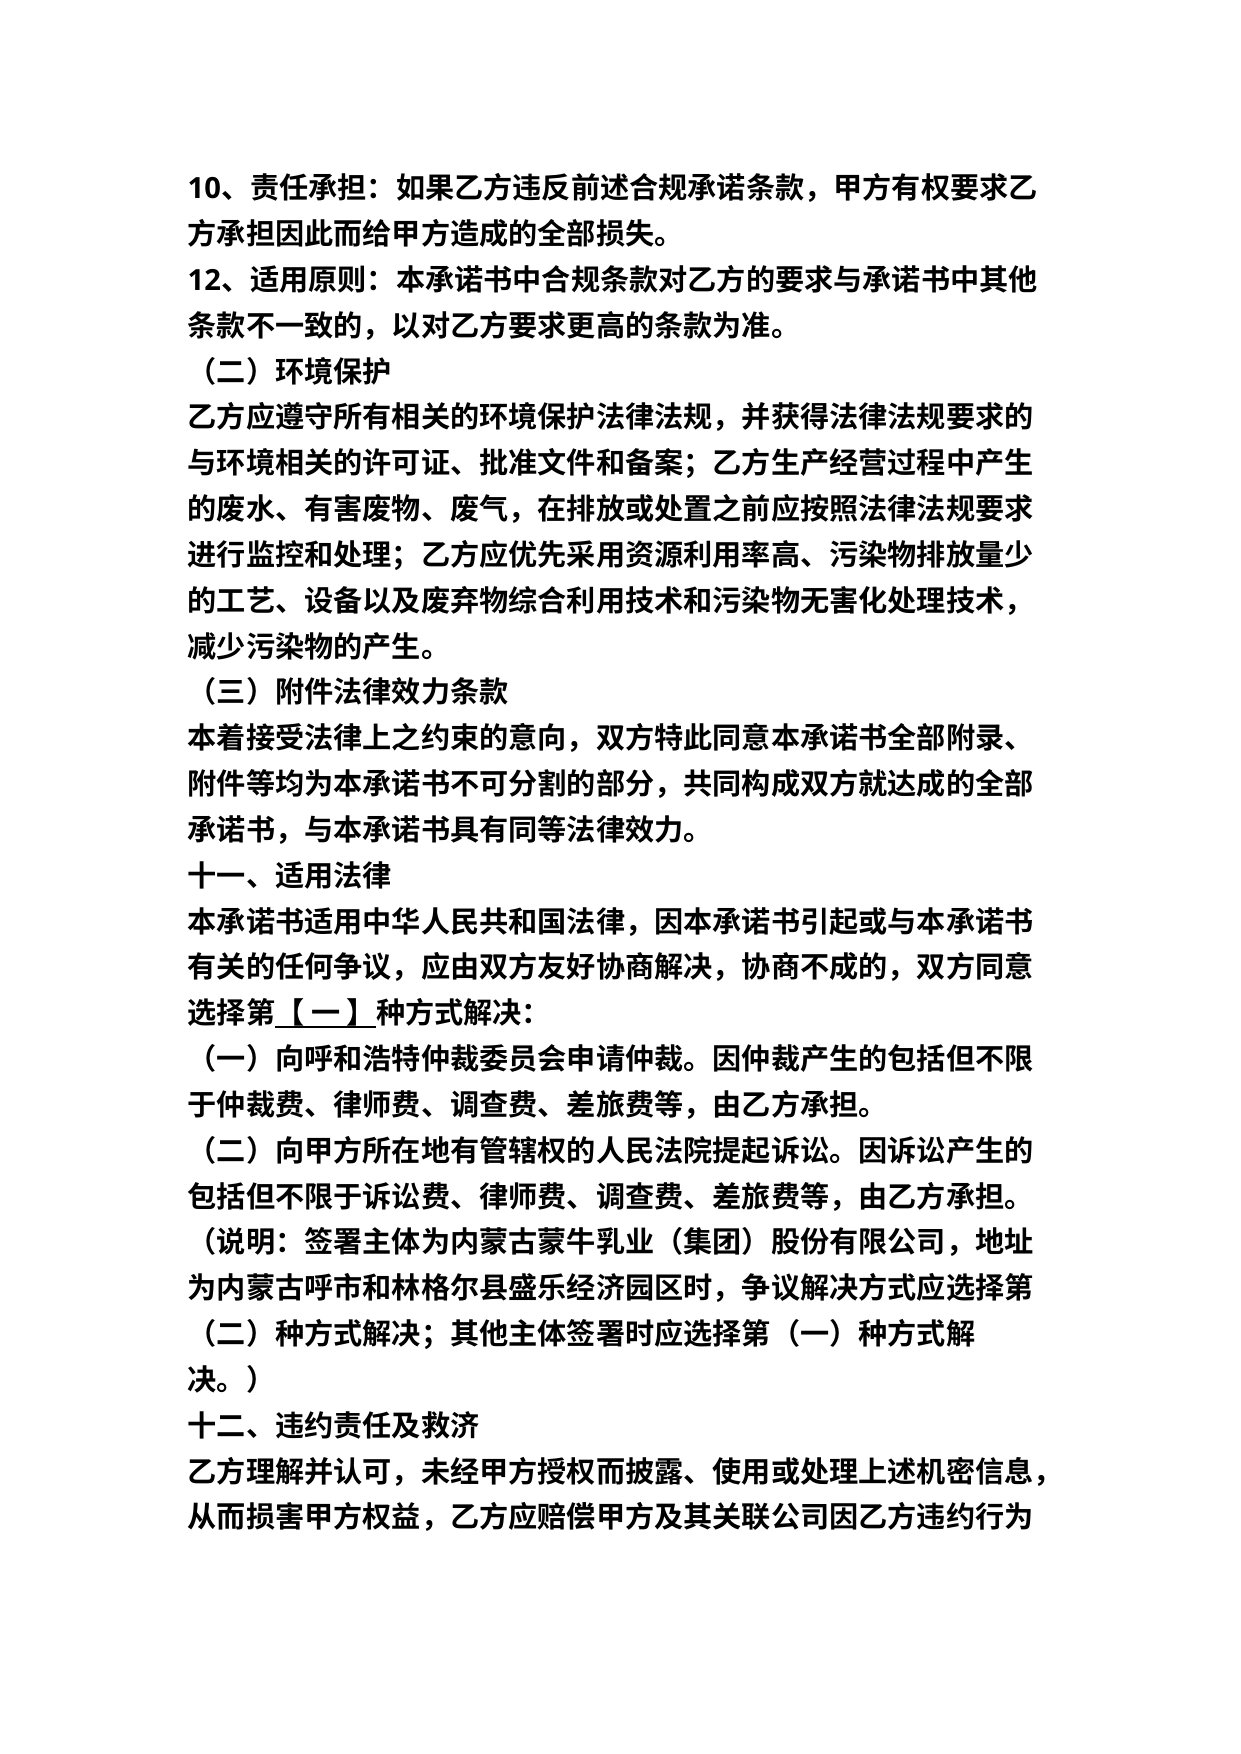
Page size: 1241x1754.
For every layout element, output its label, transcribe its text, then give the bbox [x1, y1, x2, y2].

text 十二、违约责任及救济 [187, 1399, 1053, 1445]
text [187, 1445, 1053, 1537]
text （说明：签署主体为内蒙古蒙牛乳业（集团）股份有限公司，地址为内蒙古呼市和林格尔县盛乐经济园区时，争议解决方式应选择第（二）种方式解决；其他主体签署时应选择第（一）种方式解决。） [187, 1216, 1053, 1399]
text 10、责任承担：如果乙方违反前述合规承诺条款，甲方有权要求乙方承担因此而给甲方造成的全部损失。 [187, 162, 1053, 254]
text （三）附件法律效力条款 [187, 666, 1053, 712]
text 乙方应遵守所有相关的环境保护法律法规，并获得法律法规要求的与环境相关的许可证、批准文件和备案；乙方生产经营过程中产生的废水、有害废物、废气，在排放或处置之前应按照法律法规要求进行监控和处理；乙方应优先采用资源利用率高、污染物排放量少的工艺、设备以及废弃物综合利用技术和污染物无害化处理技术，减少污染物的产生。 [187, 391, 1053, 666]
text 十一、适用法律 [187, 849, 1053, 895]
text （一）向呼和浩特仲裁委员会申请仲裁。因仲裁产生的包括但不限于仲裁费、律师费、调查费、差旅费等，由乙方承担。 [187, 1033, 1053, 1124]
text 本承诺书适用中华人民共和国法律，因本承诺书引起或与本承诺书有关的任何争议，应由双方友好协商解决，协商不成的，双方同意选择第【 一 】种方式解决： [187, 895, 1053, 1033]
text （二）向甲方所在地有管辖权的人民法院提起诉讼。因诉讼产生的包括但不限于诉讼费、律师费、调查费、差旅费等，由乙方承担。 [187, 1124, 1053, 1216]
text 本着接受法律上之约束的意向，双方特此同意本承诺书全部附录、附件等均为本承诺书不可分割的部分，共同构成双方就达成的全部承诺书，与本承诺书具有同等法律效力。 [187, 712, 1053, 849]
text （二）环境保护 [187, 345, 1053, 391]
text 12、适用原则：本承诺书中合规条款对乙方的要求与承诺书中其他条款不一致的，以对乙方要求更高的条款为准。 [187, 254, 1053, 345]
